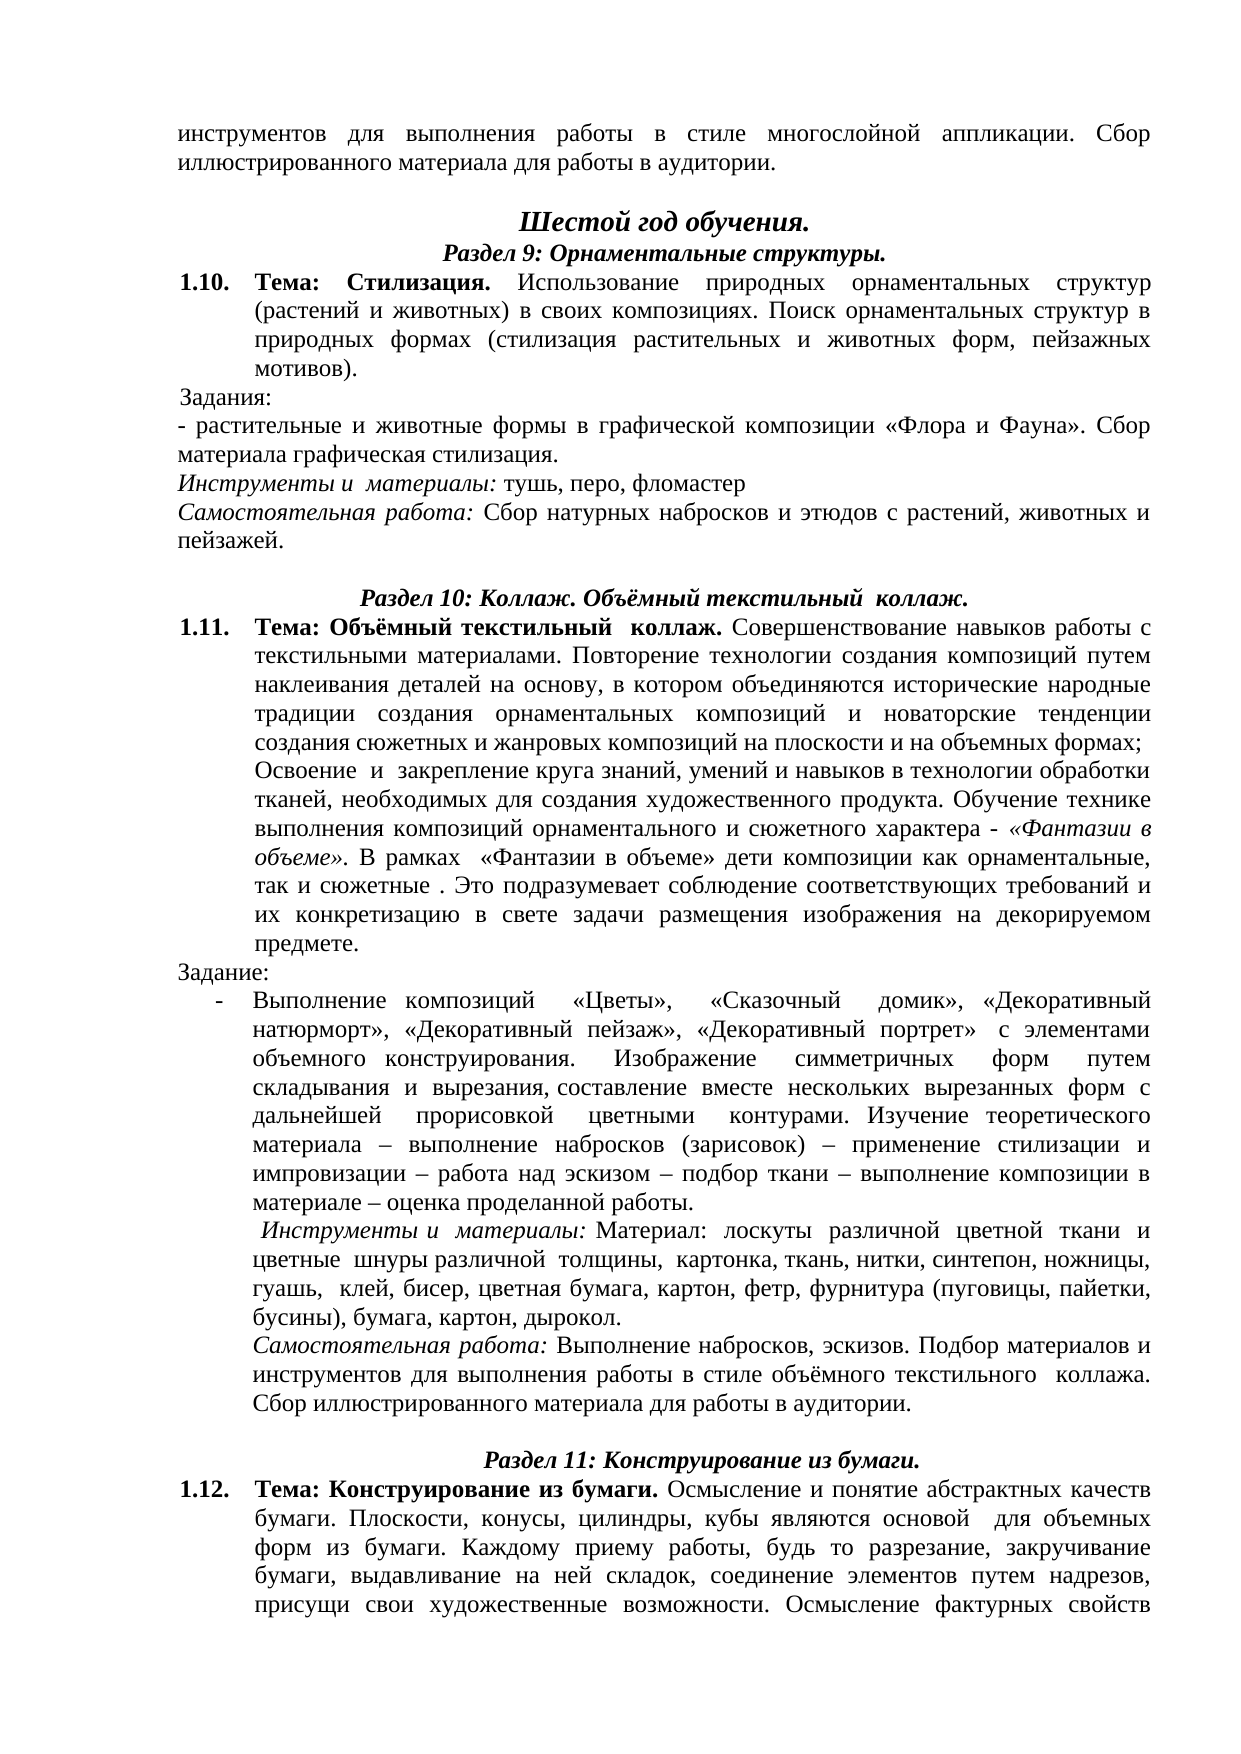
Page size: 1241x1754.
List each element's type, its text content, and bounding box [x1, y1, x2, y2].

list Освоение и закрепление круга знаний, умений и навыков в технологии обработки тканей, необходимых для создания художественного продукта. Обучение технике выполнения композиций орнаментального и сюжетного характера - «Фантазии в объеме». В рамках «Фантазии в объеме» дети композиции как орнаментальные, так и сюжетные . Это подразумевает соблюдение соответствующих требований и их конкретизацию в свете задачи размещения изображения на декорируемом предмете. [254, 755, 1152, 957]
text - растительные и животные формы в графической композиции «Флора и Фауна». Сбор материала графическая стилизация. [177, 410, 1152, 468]
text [177, 118, 1152, 176]
list Самостоятельная работа: Выполнение набросков, эскизов. Подбор материалов и инструментов для выполнения работы в стиле объёмного текстильного коллажа. Сбор иллюстрированного материала для работы в аудитории. [252, 1330, 1152, 1417]
text Раздел 9: Орнаментальные структуры. [177, 238, 1152, 267]
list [179, 1474, 1152, 1618]
list Тема: Стилизация. Использование природных орнаментальных структур (растений и животных) в своих композициях. Поиск орнаментальных структур в природных формах (стилизация растительных и животных форм, пейзажных мотивов). [179, 267, 1152, 382]
text Задание: [177, 957, 1152, 985]
text Инструменты и материалы: тушь, перо, фломастер [177, 468, 1152, 497]
text Шестой год обучения. [177, 204, 1152, 238]
list Тема: Объёмный текстильный коллаж. Совершенствование навыков работы с текстильными материалами. Повторение технологии создания композиций путем наклеивания деталей на основу, в котором объединяются исторические народные традиции создания орнаментальных композиций и новаторские тенденции создания сюжетных и жанровых композиций на плоскости и на объемных формах; [179, 612, 1152, 755]
list Раздел 11: Конструирование из бумаги. [252, 1445, 1152, 1474]
list Инструменты и материалы: Материал: лоскуты различной цветной ткани и цветные шнуры различной толщины, картонка, ткань, нитки, синтепон, ножницы, гуашь, клей, бисер, цветная бумага, картон, фетр, фурнитура (пуговицы, пайетки, бусины), бумага, картон, дырокол. [252, 1215, 1152, 1330]
text Задания: [179, 382, 1152, 410]
text Самостоятельная работа: Сбор натурных набросков и этюдов с растений, животных и пейзажей. [177, 497, 1152, 554]
list Выполнение композиций «Цветы», «Сказочный домик», «Декоративный натюрморт», «Декоративный пейзаж», «Декоративный портрет» с элементами объемного конструирования. Изображение симметричных форм путем складывания и вырезания, составление вместе нескольких вырезанных форм с дальнейшей прорисовкой цветными контурами. Изучение теоретического материала – выполнение набросков (зарисовок) – применение стилизации и импровизации – работа над эскизом – подбор ткани – выполнение композиции в материале – оценка проделанной работы. [215, 985, 1152, 1215]
text Раздел 10: Коллаж. Объёмный текстильный коллаж. [177, 583, 1152, 612]
